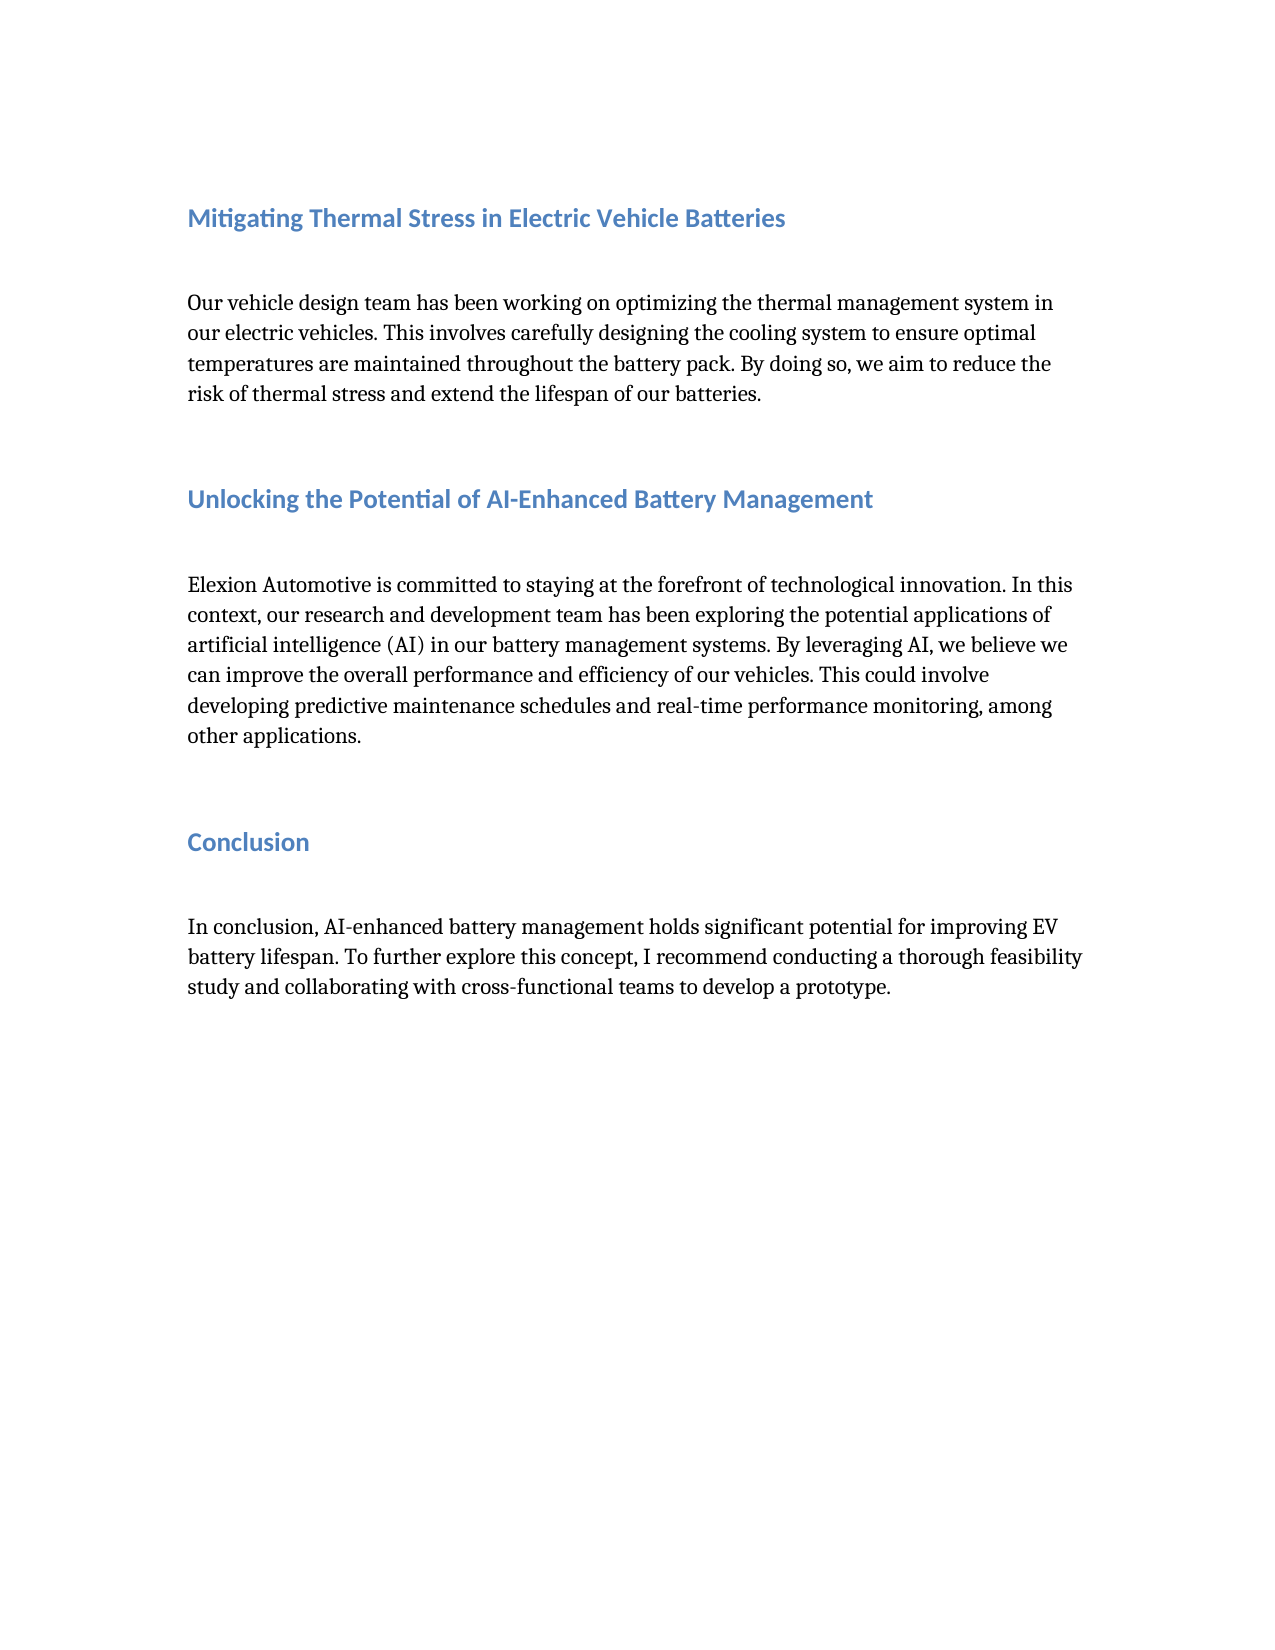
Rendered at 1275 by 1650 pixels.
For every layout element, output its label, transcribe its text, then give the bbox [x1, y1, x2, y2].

subtitle Mitigating Thermal Stress in Electric Vehicle Batteries [187, 201, 1087, 234]
text Our vehicle design team has been working on optimizing the thermal management system in our electric vehicles. This involves carefully designing the cooling system to ensure optimal temperatures are maintained throughout the battery pack. By doing so, we aim to reduce the risk of thermal stress and extend the lifespan of our batteries. [187, 290, 1087, 407]
subtitle Unlocking the Potential of AI-Enhanced Battery Management [187, 483, 1087, 516]
text In conclusion, AI-enhanced battery management holds significant potential for improving EV battery lifespan. To further explore this concept, I recommend conducting a thorough feasibility study and collaborating with cross-functional teams to develop a prototype. [187, 914, 1087, 1001]
subtitle Conclusion [187, 825, 1087, 858]
text Elexion Automotive is committed to staying at the forefront of technological innovation. In this context, our research and development team has been exploring the potential applications of artificial intelligence (AI) in our battery management systems. By leveraging AI, we believe we can improve the overall performance and efficiency of our vehicles. This could involve developing predictive maintenance schedules and real-time performance monitoring, among other applications. [187, 572, 1087, 749]
